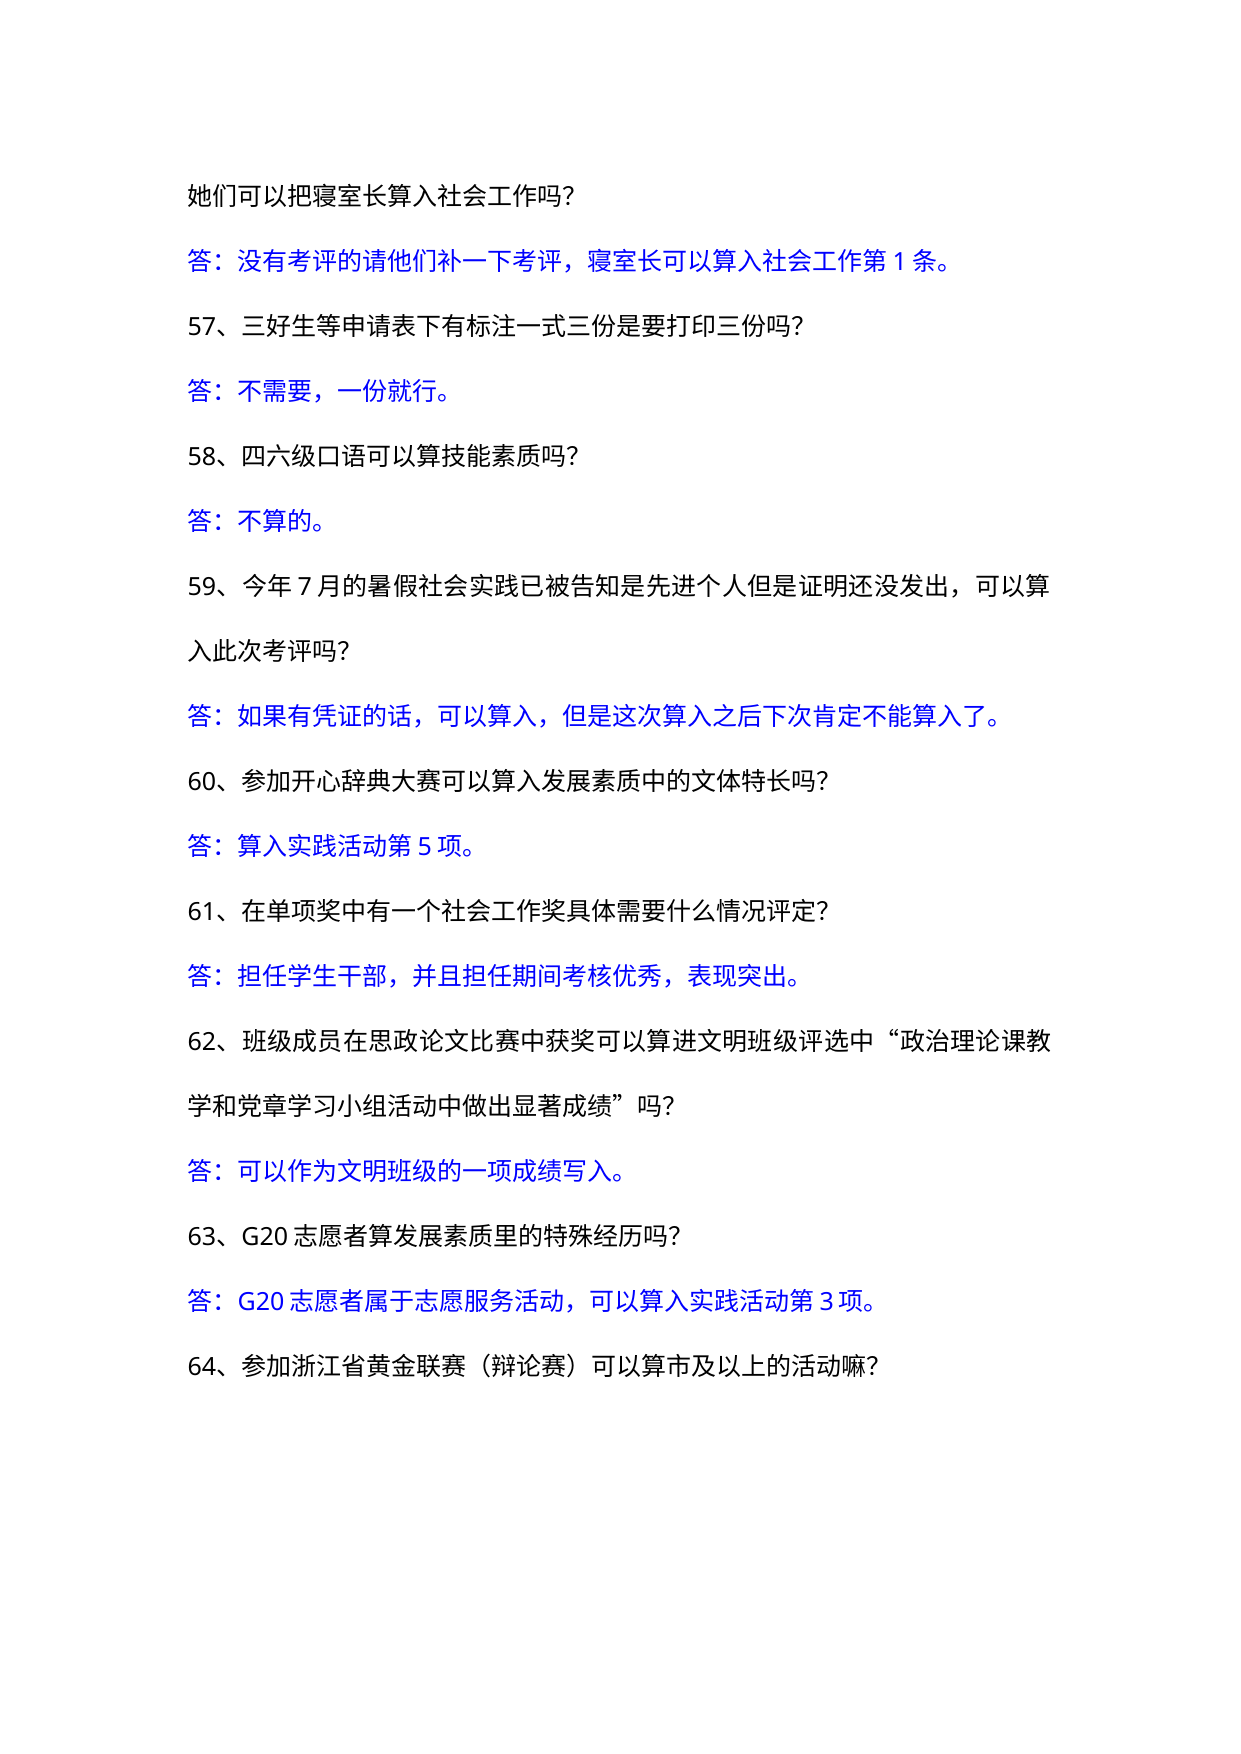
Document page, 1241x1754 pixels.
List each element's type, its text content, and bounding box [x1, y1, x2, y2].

text 答：G20志愿者属于志愿服务活动，可以算入实践活动第3项。 [187, 1267, 1053, 1332]
list 59、今年7月的暑假社会实践已被告知是先进个人但是证明还没发出，可以算入此次考评吗？ [187, 552, 1053, 682]
text 答：担任学生干部，并且担任期间考核优秀，表现突出。 [187, 942, 1053, 1007]
text 答：没有考评的请他们补一下考评，寝室长可以算入社会工作第1条。 [187, 227, 1053, 292]
list 61、在单项奖中有一个社会工作奖具体需要什么情况评定？ [187, 877, 1053, 942]
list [187, 1332, 1053, 1397]
text 答：算入实践活动第5项。 [187, 812, 1053, 877]
list 63、G20志愿者算发展素质里的特殊经历吗？ [187, 1202, 1053, 1267]
list 62、班级成员在思政论文比赛中获奖可以算进文明班级评选中“政治理论课教学和党章学习小组活动中做出显著成绩”吗？ [187, 1007, 1053, 1137]
list 58、四六级口语可以算技能素质吗？ [187, 422, 1053, 487]
list 57、三好生等申请表下有标注一式三份是要打印三份吗？ [187, 292, 1053, 357]
list 答：不需要，一份就行。 [187, 357, 1053, 422]
list 60、参加开心辞典大赛可以算入发展素质中的文体特长吗？ [187, 747, 1053, 812]
text 答：可以作为文明班级的一项成绩写入。 [187, 1137, 1053, 1202]
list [187, 162, 1053, 227]
text 答：不算的。 [187, 487, 1053, 552]
text 答：如果有凭证的话，可以算入，但是这次算入之后下次肯定不能算入了。 [187, 682, 1053, 747]
